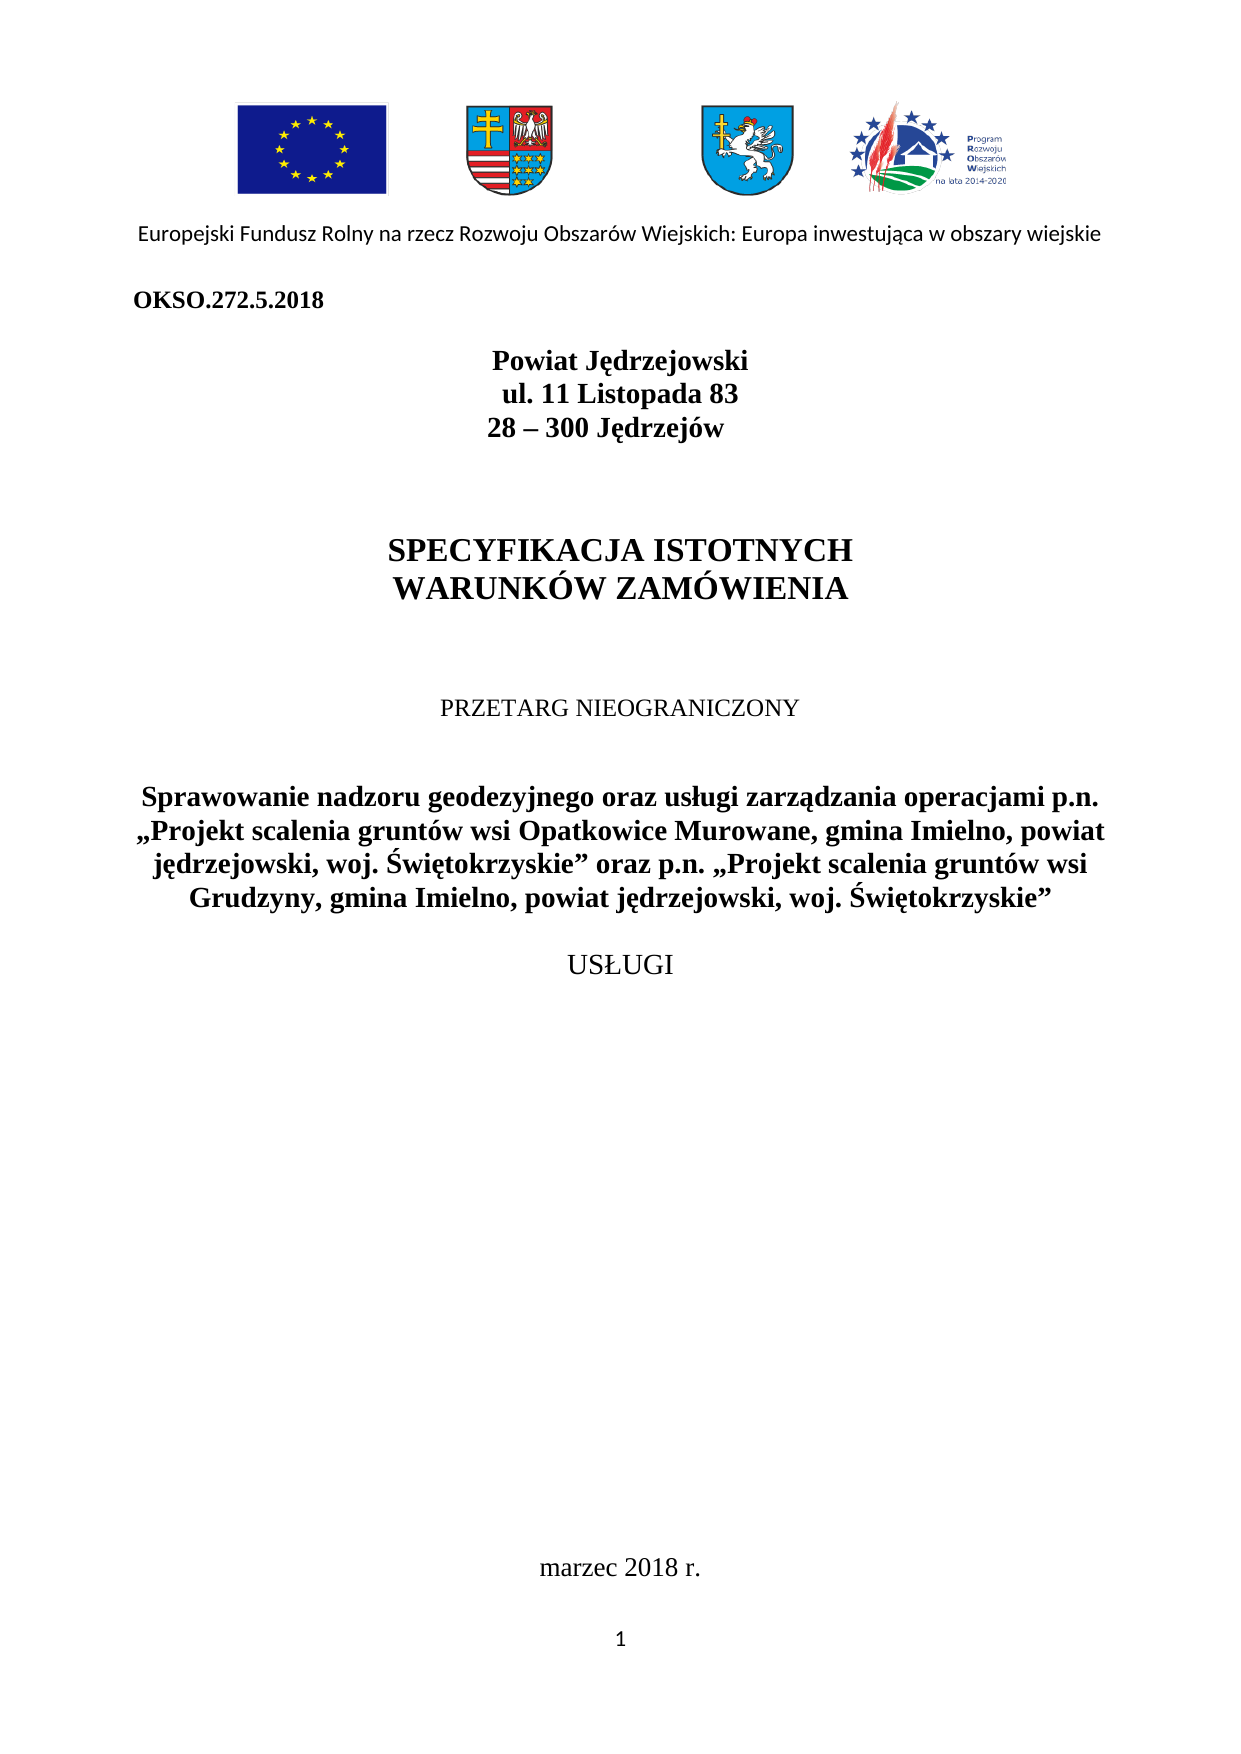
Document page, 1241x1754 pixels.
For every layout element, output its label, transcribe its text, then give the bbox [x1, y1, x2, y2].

text USŁUGI [133, 947, 1107, 980]
text Powiat Jędrzejowski [133, 343, 1107, 377]
text marzec 2018 r. [133, 1551, 1107, 1582]
text PRZETARG NIEOGRANICZONY [133, 693, 1107, 722]
text ul. 11 Listopada 83 [133, 377, 1107, 410]
text Europejski Fundusz Rolny na rzecz Rozwoju Obszarów Wiejskich: Europa inwestująca w obszary wiejskie [133, 219, 1107, 247]
text Sprawowanie nadzoru geodezyjnego oraz usługi zarządzania operacjami p.n. „Projekt scalenia gruntów wsi Opatkowice Murowane, gmina Imielno, powiat jędrzejowski, woj. Świętokrzyskie” oraz p.n. „Projekt scalenia gruntów wsi Grudzyny, gmina Imielno, powiat jędrzejowski, woj. Świętokrzyskie” [133, 779, 1107, 913]
text SPECYFIKACJA ISTOTNYCH [133, 530, 1107, 568]
text OKSO.272.5.2018 [133, 286, 1107, 314]
text WARUNKÓW ZAMÓWIENIA [133, 568, 1107, 607]
picture [234, 101, 1006, 196]
text 28 – 300 Jędrzejów [133, 410, 1107, 444]
